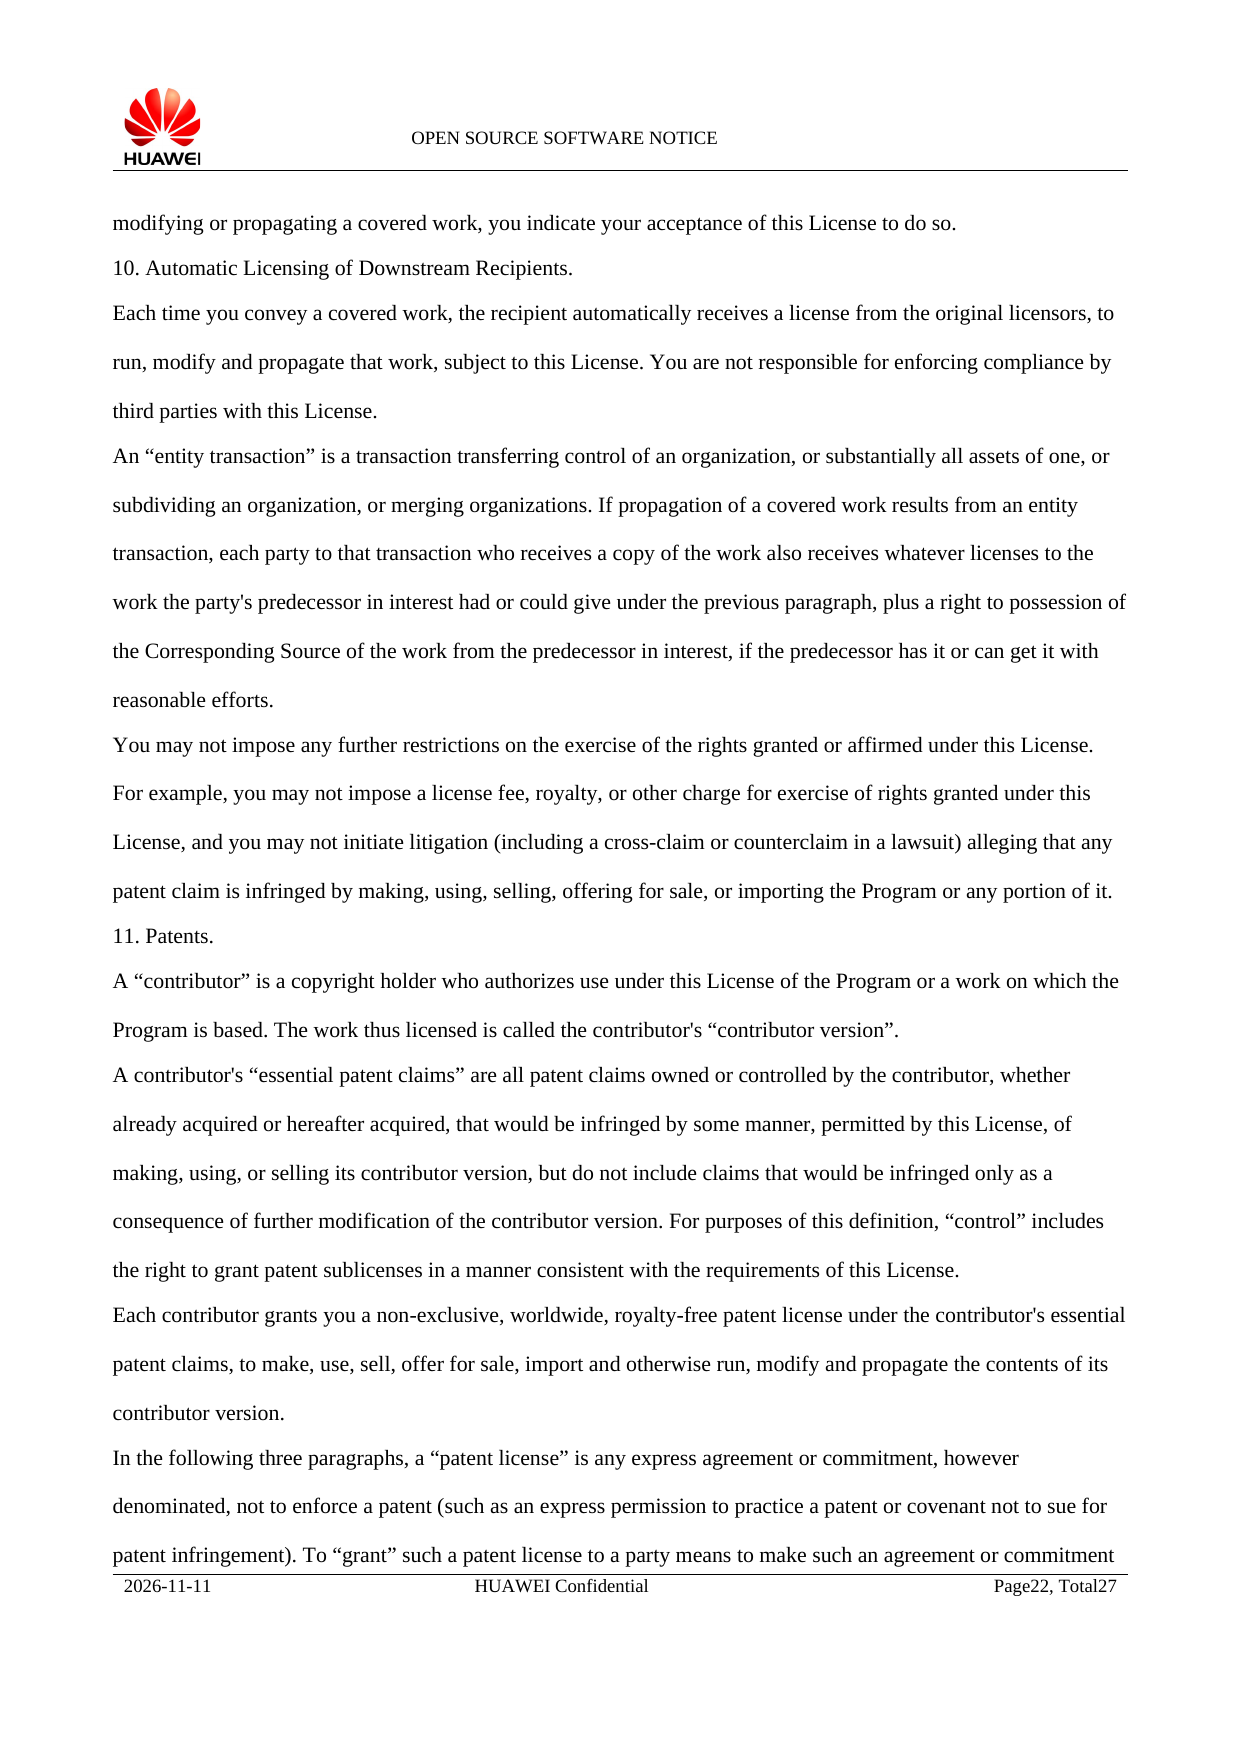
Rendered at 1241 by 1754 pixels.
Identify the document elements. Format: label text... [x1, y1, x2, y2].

text 11. Patents. [112, 919, 1128, 952]
text A “contributor” is a copyright holder who authorizes use under this License of the Program or a work on which the Program is based. The work thus licensed is called the contributor's “contributor version”. [112, 964, 1128, 1046]
picture [124, 88, 201, 165]
text Each time you convey a covered work, the recipient automatically receives a license from the original licensors, to run, modify and propagate that work, subject to this License. You are not responsible for enforcing compliance by third parties with this License. [112, 297, 1128, 427]
text An “entity transaction” is a transaction transferring control of an organization, or substantially all assets of one, or subdividing an organization, or merging organizations. If propagation of a covered work results from an entity transaction, each party to that transaction who receives a copy of the work also receives whatever licenses to the work the party's predecessor in interest had or could give under the previous paragraph, plus a right to possession of the Corresponding Source of the work from the predecessor in interest, if the predecessor has it or can get it with reasonable efforts. [112, 439, 1128, 715]
text You may not impose any further restrictions on the exercise of the rights granted or affirmed under this License. For example, you may not impose a license fee, royalty, or other charge for exercise of rights granted under this License, and you may not initiate litigation (including a cross-claim or counterclaim in a lawsuit) alleging that any patent claim is infringed by making, using, selling, offering for sale, or importing the Program or any portion of it. [112, 728, 1128, 907]
text 10. Automatic Licensing of Downstream Recipients. [112, 251, 1128, 284]
text A contributor's “essential patent claims” are all patent claims owned or controlled by the contributor, whether already acquired or hereafter acquired, that would be infringed by some manner, permitted by this License, of making, using, or selling its contributor version, but do not include claims that would be infringed only as a consequence of further modification of the contributor version. For purposes of this definition, “control” includes the right to grant patent sublicenses in a manner consistent with the requirements of this License. [112, 1058, 1128, 1286]
text Each contributor grants you a non-exclusive, worldwide, royalty-free patent license under the contributor's essential patent claims, to make, use, sell, offer for sale, import and otherwise run, modify and propagate the contents of its contributor version. [112, 1298, 1128, 1428]
